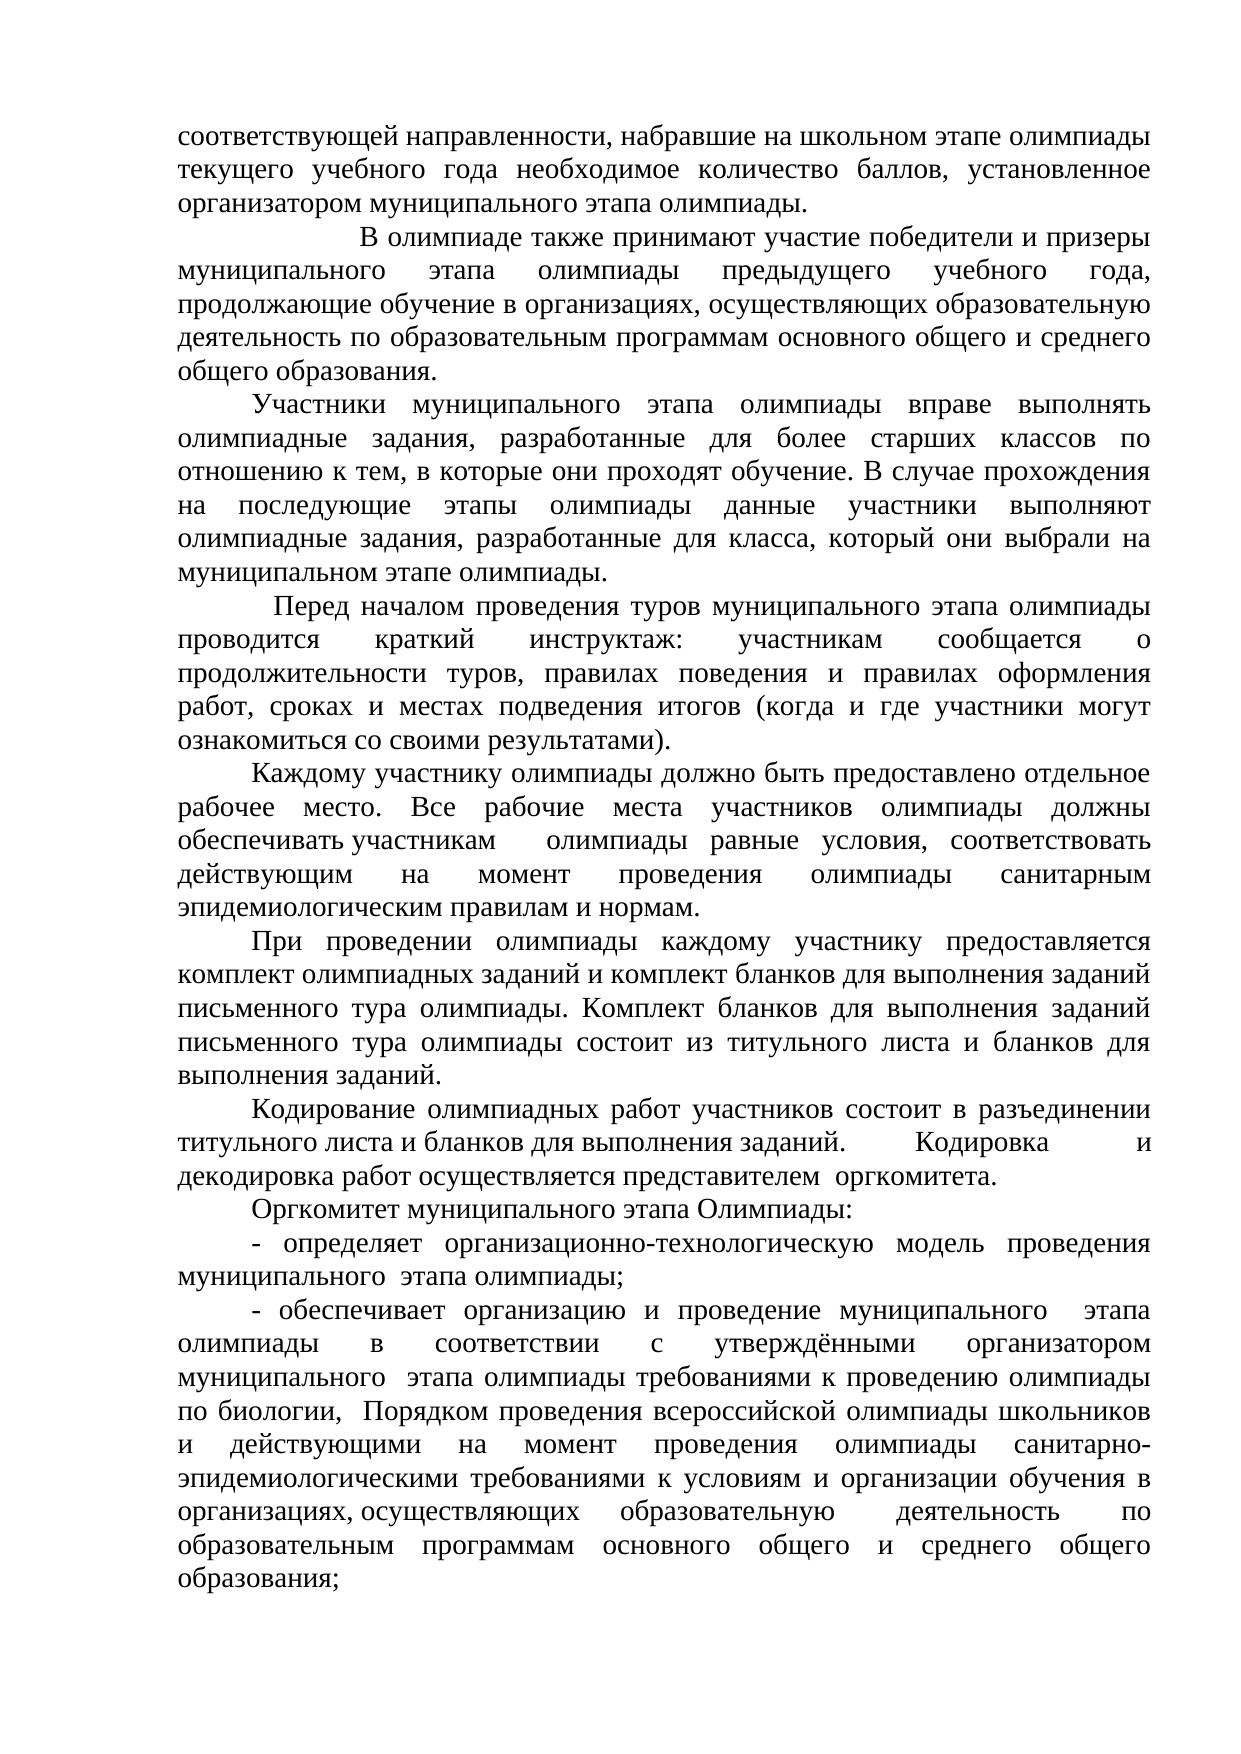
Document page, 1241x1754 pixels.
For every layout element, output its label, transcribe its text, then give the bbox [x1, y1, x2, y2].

text - обеспечивает организацию и проведение муниципального этапа олимпиады в соответствии с утверждёнными организатором муниципального этапа олимпиады требованиями к проведению олимпиады по биологии, Порядком проведения всероссийской олимпиады школьников и действующими на момент проведения олимпиады санитарно-эпидемиологическими требованиями к условиям и организации обучения в организациях, осуществляющих образовательную деятельность по образовательным программам основного общего и среднего общего образования; [177, 1292, 1152, 1594]
text При проведении олимпиады каждому участнику предоставляется комплект олимпиадных заданий и комплект бланков для выполнения заданий письменного тура олимпиады. Комплект бланков для выполнения заданий письменного тура олимпиады состоит из титульного листа и бланков для выполнения заданий. [177, 923, 1152, 1091]
text - определяет организационно-технологическую модель проведения муниципального этапа олимпиады; [177, 1225, 1152, 1292]
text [177, 118, 1152, 219]
text В олимпиаде также принимают участие победители и призеры муниципального этапа олимпиады предыдущего учебного года, продолжающие обучение в организациях, осуществляющих образовательную деятельность по образовательным программам основного общего и среднего общего образования. [177, 219, 1152, 386]
text Оргкомитет муниципального этапа Олимпиады: [177, 1191, 1152, 1225]
text Перед началом проведения туров муниципального этапа олимпиады проводится краткий инструктаж: участникам сообщается о продолжительности туров, правилах поведения и правилах оформления работ, сроках и местах подведения итогов (когда и где участники могут ознакомиться со своими результатами). [177, 588, 1152, 755]
text Кодирование олимпиадных работ участников состоит в разъединении титульного листа и бланков для выполнения заданий. Кодировка и декодировка работ осуществляется представителем оргкомитета. [177, 1091, 1152, 1191]
text Участники муниципального этапа олимпиады вправе выполнять олимпиадные задания, разработанные для более старших классов по отношению к тем, в которые они проходят обучение. В случае прохождения на последующие этапы олимпиады данные участники выполняют олимпиадные задания, разработанные для класса, который они выбрали на муниципальном этапе олимпиады. [177, 386, 1152, 588]
text Каждому участнику олимпиады должно быть предоставлено отдельное рабочее место. Все рабочие места участников олимпиады должны обеспечивать участникам олимпиады равные условия, соответствовать действующим на момент проведения олимпиады санитарным эпидемиологическим правилам и нормам. [177, 755, 1152, 923]
